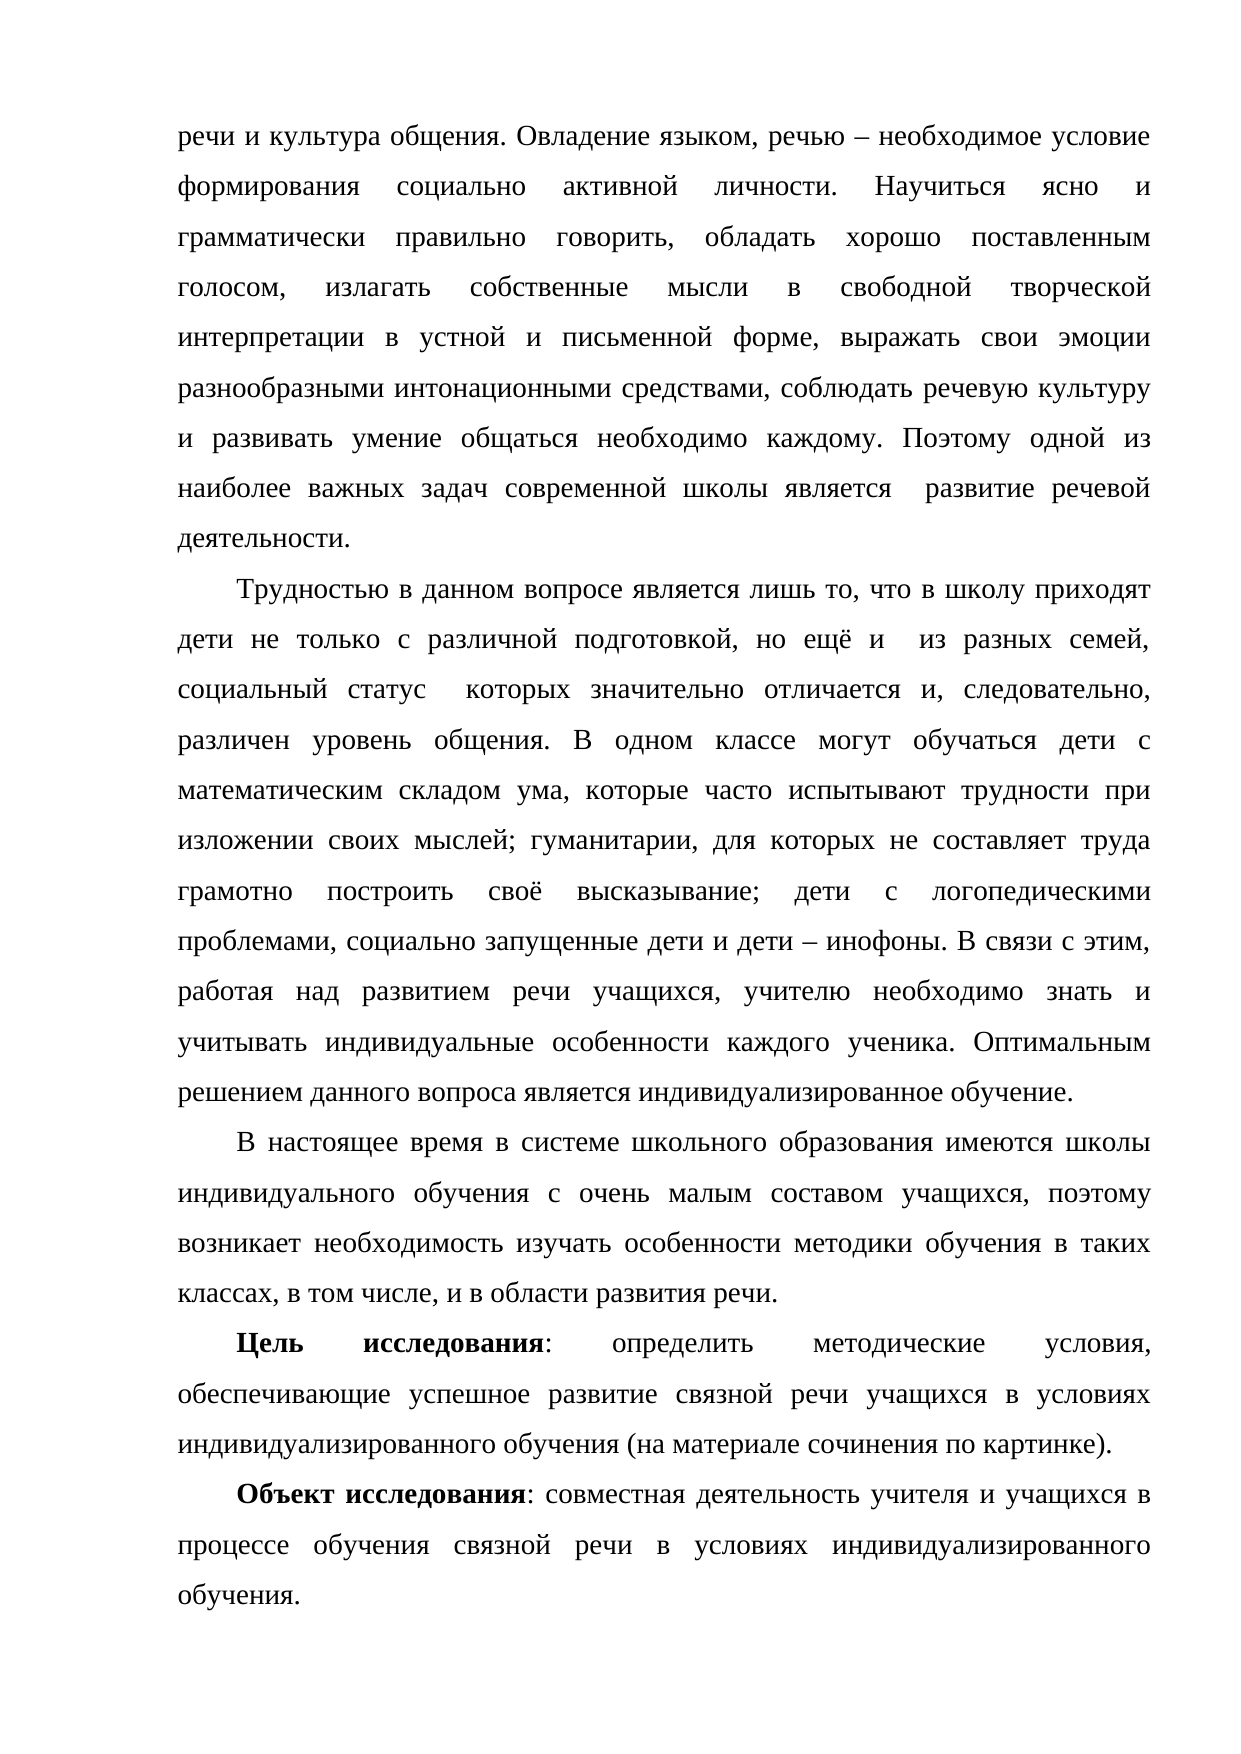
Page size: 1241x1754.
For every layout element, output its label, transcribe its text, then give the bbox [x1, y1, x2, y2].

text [177, 118, 1152, 554]
text Трудностью в данном вопросе является лишь то, что в школу приходят дети не только с различной подготовкой, но ещё и из разных семей, социальный статус которых значительно отличается и, следовательно, различен уровень общения. В одном классе могут обучаться дети с математическим складом ума, которые часто испытывают трудности при изложении своих мыслей; гуманитарии, для которых не составляет труда грамотно построить своё высказывание; дети с логопедическими проблемами, социально запущенные дети и дети – инофоны. В связи с этим, работая над развитием речи учащихся, учителю необходимо знать и учитывать индивидуальные особенности каждого ученика. Оптимальным решением данного вопроса является индивидуализированное обучение. [177, 571, 1152, 1108]
text В настоящее время в системе школьного образования имеются школы индивидуального обучения с очень малым составом учащихся, поэтому возникает необходимость изучать особенности методики обучения в таких классах, в том числе, и в области развития речи. [177, 1124, 1152, 1309]
text Объект исследования: совместная деятельность учителя и учащихся в процессе обучения связной речи в условиях индивидуализированного обучения. [177, 1477, 1152, 1611]
text Цель исследования: определить методические условия, обеспечивающие успешное развитие связной речи учащихся в условиях индивидуализированного обучения (на материале сочинения по картинке). [177, 1326, 1152, 1460]
